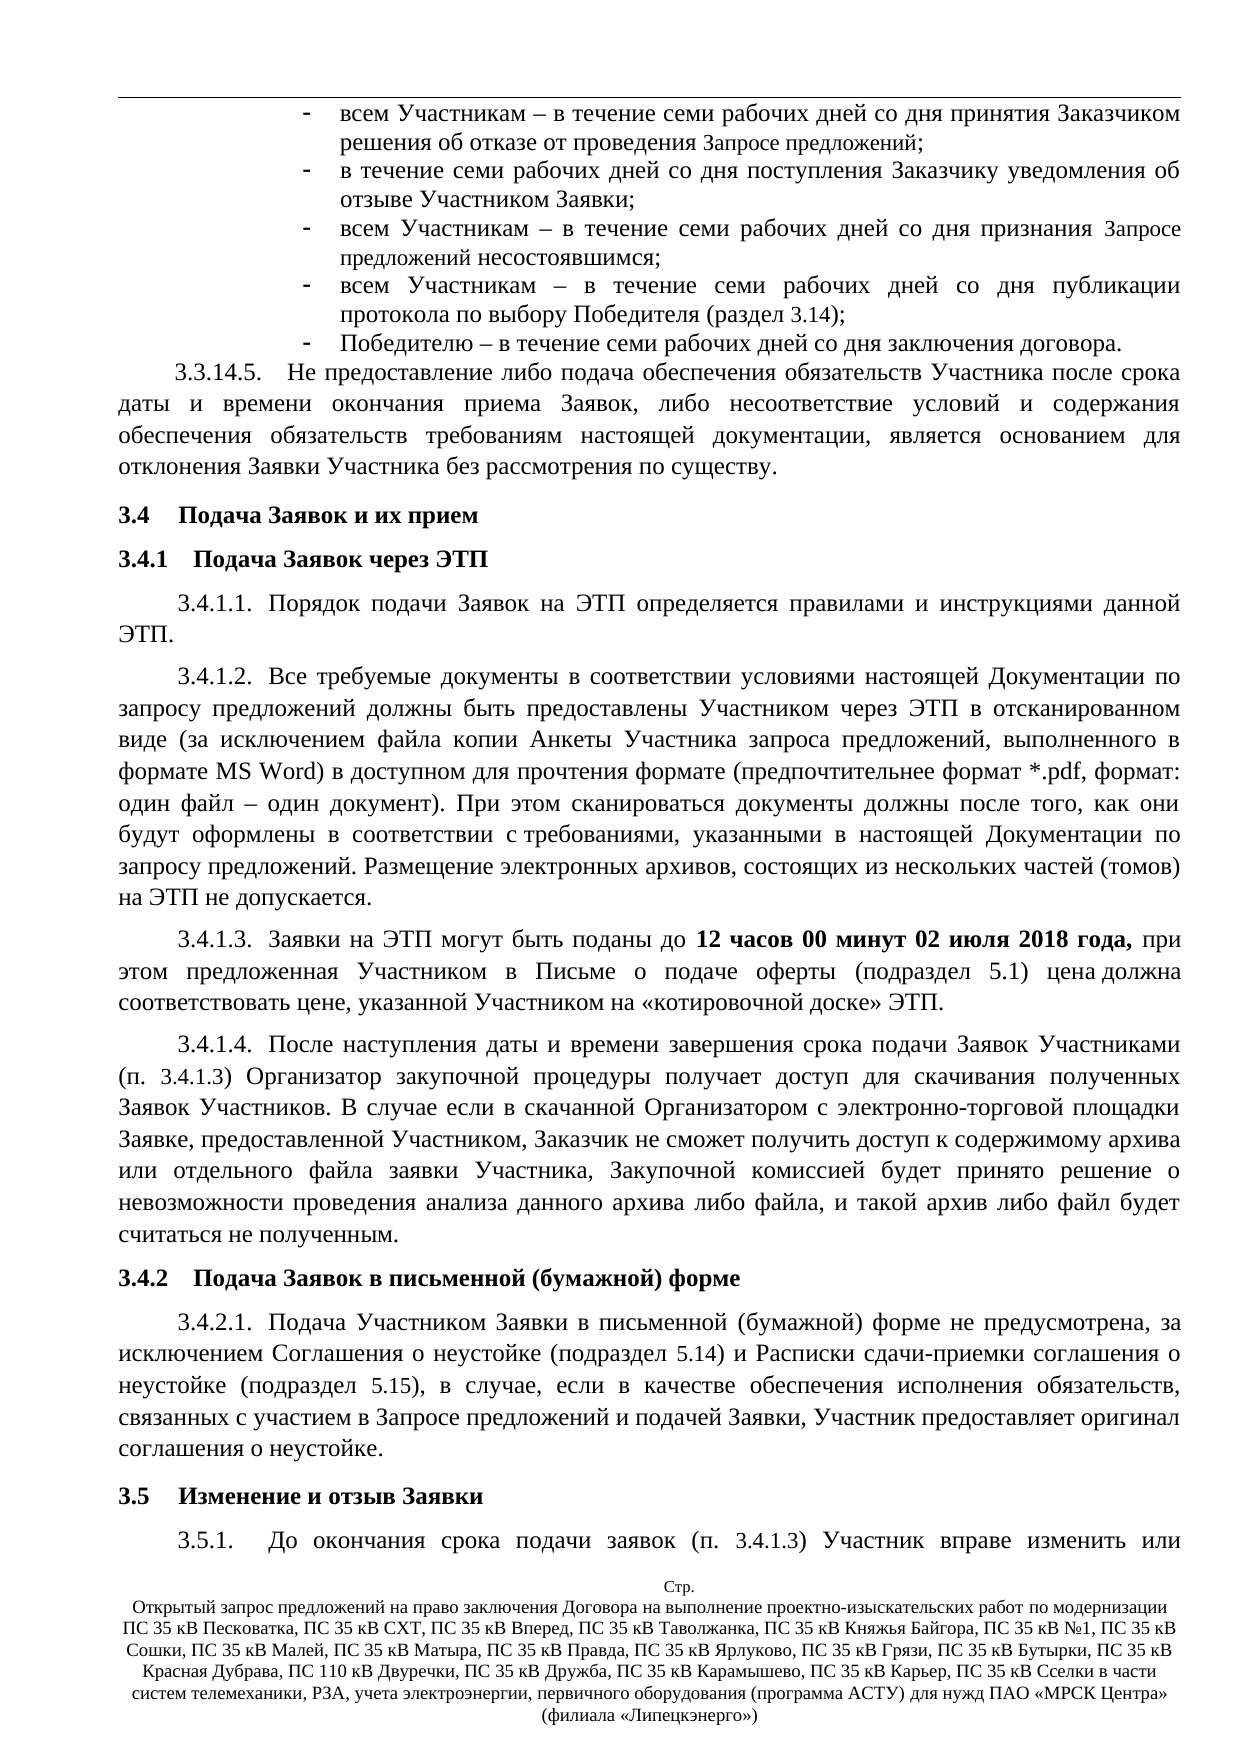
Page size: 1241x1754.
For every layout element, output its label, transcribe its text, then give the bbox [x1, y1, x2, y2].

subtitle Подача Заявок через ЭТП [118, 544, 1181, 572]
list Победителю – в течение семи рабочих дней со дня заключения договора. [302, 328, 1181, 357]
list Подача Участником Заявки в письменной (бумажной) форме не предусмотрена, за исключением Соглашения о неустойке (подраздел 5.14) и Расписки сдачи-приемки соглашения о неустойке (подраздел 5.15), в случае, если в качестве обеспечения исполнения обязательств, связанных с участием в Запросе предложений и подачей Заявки, Участник предоставляет оригинал соглашения о неустойке. [118, 1307, 1181, 1462]
list Все требуемые документы в соответствии условиями настоящей Документации по запросу предложений должны быть предоставлены Участником через ЭТП в отсканированном виде (за исключением файла копии Анкеты Участника запроса предложений, выполненного в формате MS Word) в доступном для прочтения формате (предпочтительнее формат *.pdf, формат: один файл – один документ). При этом сканироваться документы должны после того, как они будут оформлены в соответствии с требованиями, указанными в настоящей Документации по запросу предложений. Размещение электронных архивов, состоящих из нескольких частей (томов) на ЭТП не допускается. [118, 661, 1181, 911]
subtitle Подача Заявок в письменной (бумажной) форме [118, 1263, 1181, 1292]
list всем Участникам – в течение семи рабочих дней со дня принятия Заказчиком решения об отказе от проведения Запросе предложений; [302, 98, 1181, 156]
subtitle Изменение и отзыв Заявки [118, 1481, 1181, 1510]
list Заявки на ЭТП могут быть поданы до 12 часов 00 минут 02 июля 2018 года, при этом предложенная Участником в Письме о подаче оферты (подраздел 5.1) цена должна соответствовать цене, указанной Участником на «котировочной доске» ЭТП. [118, 924, 1181, 1016]
list в течение семи рабочих дней со дня поступления Заказчику уведомления об отзыве Участником Заявки; [302, 156, 1181, 213]
subtitle Подача Заявок и их прием [118, 500, 1181, 528]
list Не предоставление либо подача обеспечения обязательств Участника после срока даты и времени окончания приема Заявок, либо несоответствие условий и содержания обеспечения обязательств требованиям настоящей документации, является основанием для отклонения Заявки Участника без рассмотрения по существу. [118, 357, 1181, 480]
list Порядок подачи Заявок на ЭТП определяется правилами и инструкциями данной ЭТП. [118, 588, 1181, 648]
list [118, 1525, 1181, 1554]
list После наступления даты и времени завершения срока подачи Заявок Участниками (п. 3.4.1.3) Организатор закупочной процедуры получает доступ для скачивания полученных Заявок Участников. В случае если в скачанной Организатором с электронно-торговой площадки Заявке, предоставленной Участником, Заказчик не сможет получить доступ к содержимому архива или отдельного файла заявки Участника, Закупочной комиссией будет принято решение о невозможности проведения анализа данного архива либо файла, и такой архив либо файл будет считаться не полученным. [118, 1029, 1181, 1247]
list всем Участникам – в течение семи рабочих дней со дня публикации протокола по выбору Победителя (раздел 3.14); [302, 271, 1181, 328]
list всем Участникам – в течение семи рабочих дней со дня признания Запросе предложений несостоявшимся; [302, 213, 1181, 271]
